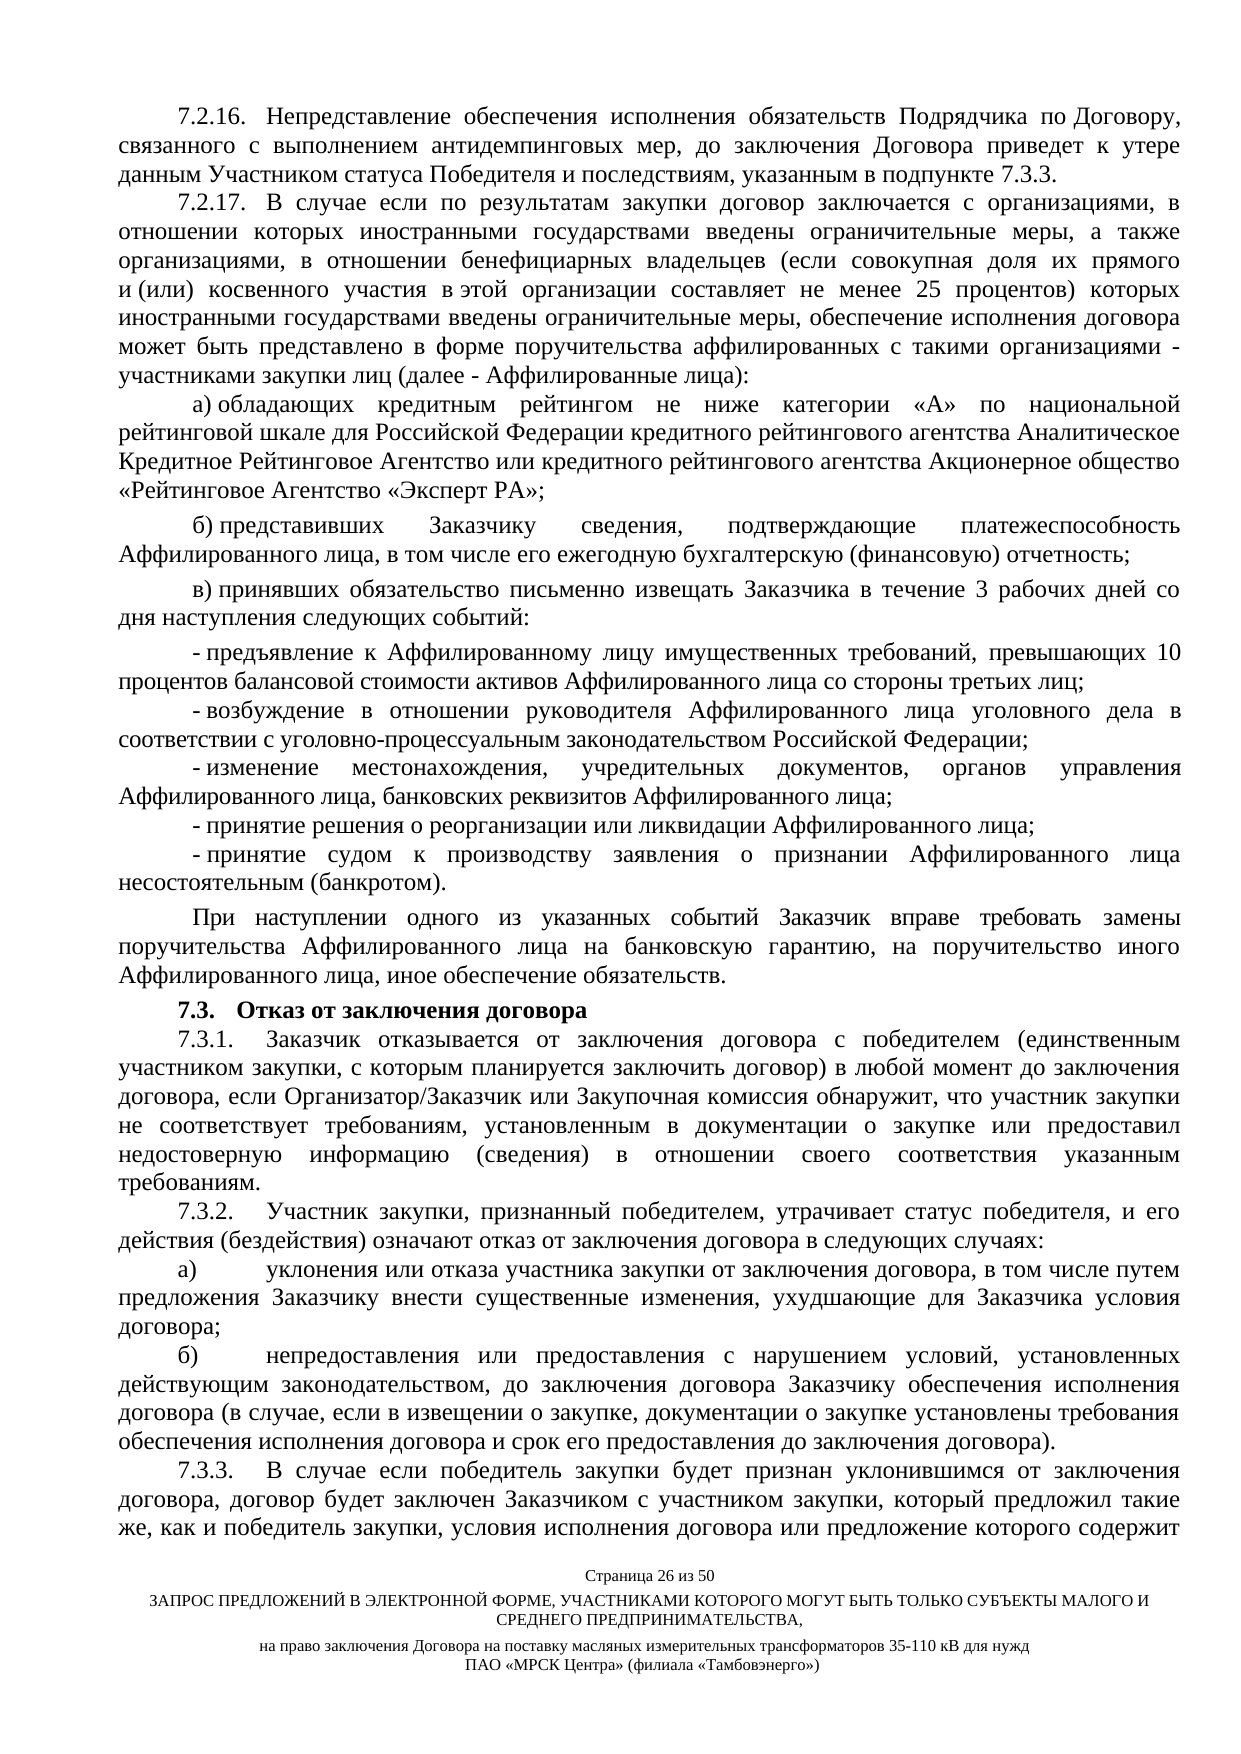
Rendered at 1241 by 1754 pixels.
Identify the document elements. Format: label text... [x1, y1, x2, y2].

text При наступлении одного из указанных событий Заказчик вправе требовать замены поручительства Аффилированного лица на банковскую гарантию, на поручительство иного Аффилированного лица, иное обеспечение обязательств. [118, 902, 1181, 989]
text б) представивших Заказчику сведения, подтверждающие платежеспособность Аффилированного лица, в том числе его ежегодную бухгалтерскую (финансовую) отчетность; [118, 510, 1181, 567]
list изменение местонахождения, учредительных документов, органов управления Аффилированного лица, банковских реквизитов Аффилированного лица; [118, 752, 1181, 810]
text - принятие судом к производству заявления о признании Аффилированного лица несостоятельным (банкротом). [118, 839, 1181, 896]
list непредоставления или предоставления с нарушением условий, установленных действующим законодательством, до заключения договора Заказчику обеспечения исполнения договора (в случае, если в извещении о закупке, документации о закупке установлены требования обеспечения исполнения договора и срок его предоставления до заключения договора). [118, 1340, 1181, 1455]
subtitle Непредставление обеспечения исполнения обязательств Подрядчика по Договору, связанного с выполнением антидемпинговых мер, до заключения Договора приведет к утере данным Участником статуса Победителя и последствиям, указанным в подпункте 7.3.3. [118, 101, 1181, 187]
subtitle В случае если по результатам закупки договор заключается с организациями, в отношении которых иностранными государствами введены ограничительные меры, а также организациями, в отношении бенефициарных владельцев (если совокупная доля их прямого и (или) косвенного участия в этой организации составляет не менее 25 процентов) которых иностранными государствами введены ограничительные меры, обеспечение исполнения договора может быть представлено в форме поручительства аффилированных с такими организациями - участниками закупки лиц (далее - Аффилированные лица): [118, 187, 1181, 389]
list предъявление к Аффилированному лицу имущественных требований, превышающих 10 процентов балансовой стоимости активов Аффилированного лица со стороны третьих лиц; [118, 637, 1181, 695]
text а) обладающих кредитным рейтингом не ниже категории «А» по национальной рейтинговой шкале для Российской Федерации кредитного рейтингового агентства Аналитическое Кредитное Рейтинговое Агентство или кредитного рейтингового агентства Акционерное общество «Рейтинговое Агентство «Эксперт РА»; [118, 389, 1181, 504]
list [118, 1455, 1181, 1541]
list возбуждение в отношении руководителя Аффилированного лица уголовного дела в соответствии с уголовно-процессуальным законодательством Российской Федерации; [118, 695, 1181, 752]
list принятие решения о реорганизации или ликвидации Аффилированного лица; [118, 810, 1181, 839]
text в) принявших обязательство письменно извещать Заказчика в течение 3 рабочих дней со дня наступления следующих событий: [118, 574, 1181, 631]
subtitle Отказ от заключения договора [118, 995, 1181, 1024]
list уклонения или отказа участника закупки от заключения договора, в том числе путем предложения Заказчику внести существенные изменения, ухудшающие для Заказчика условия договора; [118, 1254, 1181, 1340]
list Участник закупки, признанный победителем, утрачивает статус победителя, и его действия (бездействия) означают отказ от заключения договора в следующих случаях: [118, 1196, 1181, 1254]
list Заказчик отказывается от заключения договора с победителем (единственным участником закупки, с которым планируется заключить договор) в любой момент до заключения договора, если Организатор/Заказчик или Закупочная комиссия обнаружит, что участник закупки не соответствует требованиям, установленным в документации о закупке или предоставил недостоверную информацию (сведения) в отношении своего соответствия указанным требованиям. [118, 1024, 1181, 1196]
